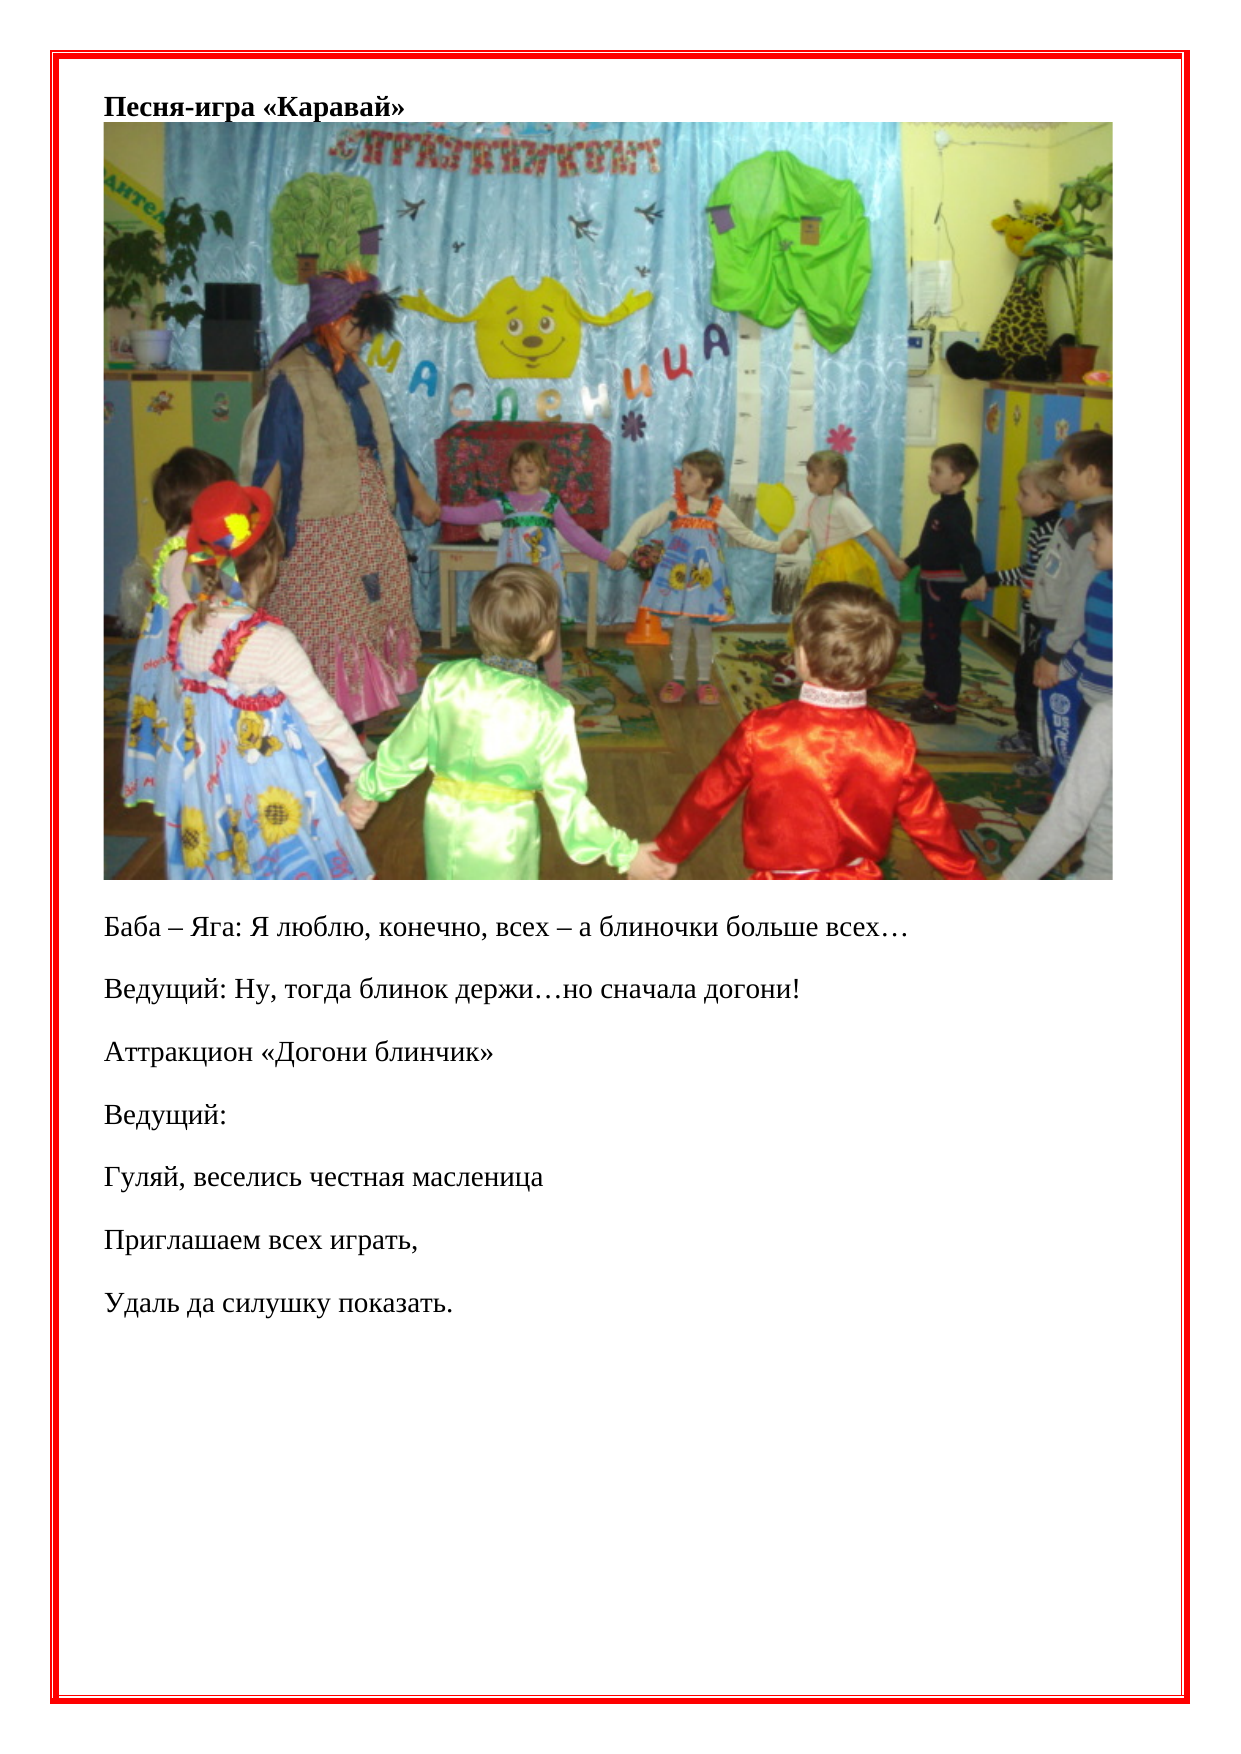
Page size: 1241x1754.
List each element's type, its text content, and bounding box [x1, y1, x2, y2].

text Ведущий: Ну, тогда блинок держи…но сначала догони! [103, 971, 1152, 1005]
text Гуляй, веселись честная масленица [103, 1159, 1152, 1193]
text Приглашаем всех играть, [103, 1222, 1152, 1256]
text Ведущий: [103, 1097, 1152, 1130]
text Удаль да силушку показать. [103, 1285, 1152, 1318]
text Аттракцион «Догони блинчик» [103, 1034, 1152, 1068]
picture [103, 122, 1113, 880]
text Баба – Яга: Я люблю, конечно, всех – а блиночки больше всех… [103, 909, 1152, 942]
